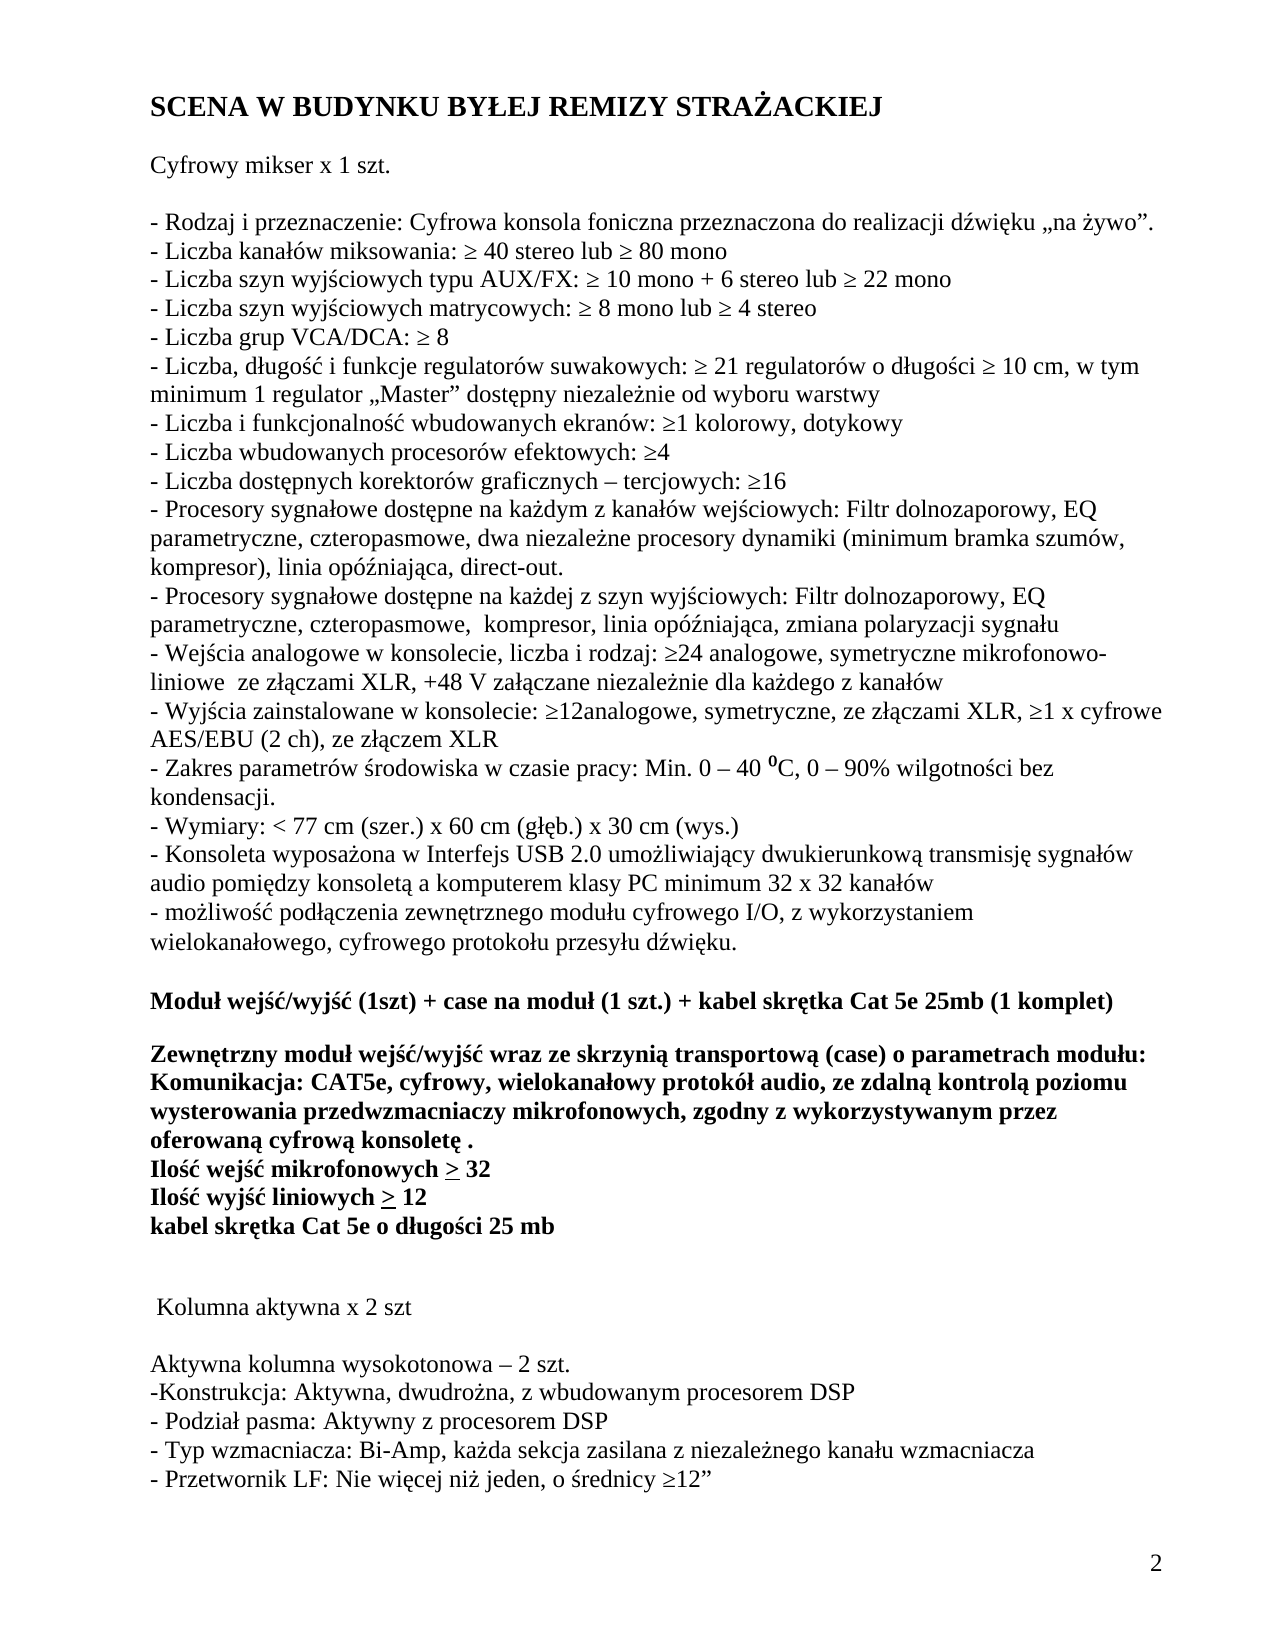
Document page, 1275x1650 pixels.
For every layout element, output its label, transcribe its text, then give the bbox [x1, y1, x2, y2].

text kabel skrętka Cat 5e o długości 25 mb [150, 1211, 1162, 1240]
text - Procesory sygnałowe dostępne na każdej z szyn wyjściowych: Filtr dolnozaporowy, EQ parametryczne, czteropasmowe, kompresor, linia opóźniająca, zmiana polaryzacji sygnału [150, 581, 1162, 638]
text - Rodzaj i przeznaczenie: Cyfrowa konsola foniczna przeznaczona do realizacji dźwięku „na żywo”. [150, 207, 1162, 236]
text - Procesory sygnałowe dostępne na każdym z kanałów wejściowych: Filtr dolnozaporowy, EQ parametryczne, czteropasmowe, dwa niezależne procesory dynamiki (minimum bramka szumów, kompresor), linia opóźniająca, direct-out. [150, 494, 1162, 581]
text - możliwość podłączenia zewnętrznego modułu cyfrowego I/O, z wykorzystaniem wielokanałowego, cyfrowego protokołu przesyłu dźwięku. [150, 897, 1162, 956]
text Zewnętrzny moduł wejść/wyjść wraz ze skrzynią transportową (case) o parametrach modułu: [150, 1039, 1162, 1067]
text - Liczba, długość i funkcje regulatorów suwakowych: ≥ 21 regulatorów o długości ≥ 10 cm, w tym minimum 1 regulator „Master” dostępny niezależnie od wyboru warstwy [150, 351, 1162, 408]
text Ilość wyjść liniowych > 12 [150, 1182, 1162, 1211]
text - Konsoleta wyposażona w Interfejs USB 2.0 umożliwiający dwukierunkową transmisję sygnałów audio pomiędzy konsoletą a komputerem klasy PC minimum 32 x 32 kanałów [150, 839, 1162, 897]
text - Liczba kanałów miksowania: ≥ 40 stereo lub ≥ 80 mono [150, 236, 1162, 264]
text - Wyjścia zainstalowane w konsolecie: ≥12analogowe, symetryczne, ze złączami XLR, ≥1 x cyfrowe AES/EBU (2 ch), ze złączem XLR [150, 696, 1162, 753]
text Komunikacja: CAT5e, cyfrowy, wielokanałowy protokół audio, ze zdalną kontrolą poziomu wysterowania przedwzmacniaczy mikrofonowych, zgodny z wykorzystywanym przez oferowaną cyfrową konsoletę . [150, 1067, 1162, 1154]
text Cyfrowy mikser x 1 szt. [150, 150, 1162, 179]
text Moduł wejść/wyjść (1szt) + case na moduł (1 szt.) + kabel skrętka Cat 5e 25mb (1 komplet) [150, 986, 1162, 1014]
text - Liczba dostępnych korektorów graficznych – tercjowych: ≥16 [150, 466, 1162, 494]
text - Przetwornik LF: Nie więcej niż jeden, o średnicy ≥12” [150, 1464, 1162, 1492]
text - Zakres parametrów środowiska w czasie pracy: Min. 0 – 40 ⁰C, 0 – 90% wilgotności bez kondensacji. [150, 753, 1162, 811]
text - Liczba wbudowanych procesorów efektowych: ≥4 [150, 437, 1162, 466]
text - Typ wzmacniacza: Bi-Amp, każda sekcja zasilana z niezależnego kanału wzmacniacza [150, 1435, 1162, 1464]
text - Wymiary: < 77 cm (szer.) x 60 cm (głęb.) x 30 cm (wys.) [150, 811, 1162, 839]
text - Liczba grup VCA/DCA: ≥ 8 [150, 322, 1162, 351]
text SCENA W BUDYNKU BYŁEJ REMIZY STRAŻACKIEJ [150, 89, 1162, 122]
text - Liczba szyn wyjściowych typu AUX/FX: ≥ 10 mono + 6 stereo lub ≥ 22 mono [150, 264, 1162, 293]
text - Liczba i funkcjonalność wbudowanych ekranów: ≥1 kolorowy, dotykowy [150, 408, 1162, 437]
text -Konstrukcja: Aktywna, dwudrożna, z wbudowanym procesorem DSP [150, 1377, 1162, 1406]
text - Podział pasma: Aktywny z procesorem DSP [150, 1406, 1162, 1435]
text Kolumna aktywna x 2 szt [150, 1292, 1162, 1321]
text - Liczba szyn wyjściowych matrycowych: ≥ 8 mono lub ≥ 4 stereo [150, 293, 1162, 322]
text Ilość wejść mikrofonowych > 32 [150, 1154, 1162, 1182]
text Aktywna kolumna wysokotonowa – 2 szt. [150, 1349, 1162, 1377]
text - Wejścia analogowe w konsolecie, liczba i rodzaj: ≥24 analogowe, symetryczne mikrofonowo-liniowe ze złączami XLR, +48 V załączane niezależnie dla każdego z kanałów [150, 638, 1162, 696]
